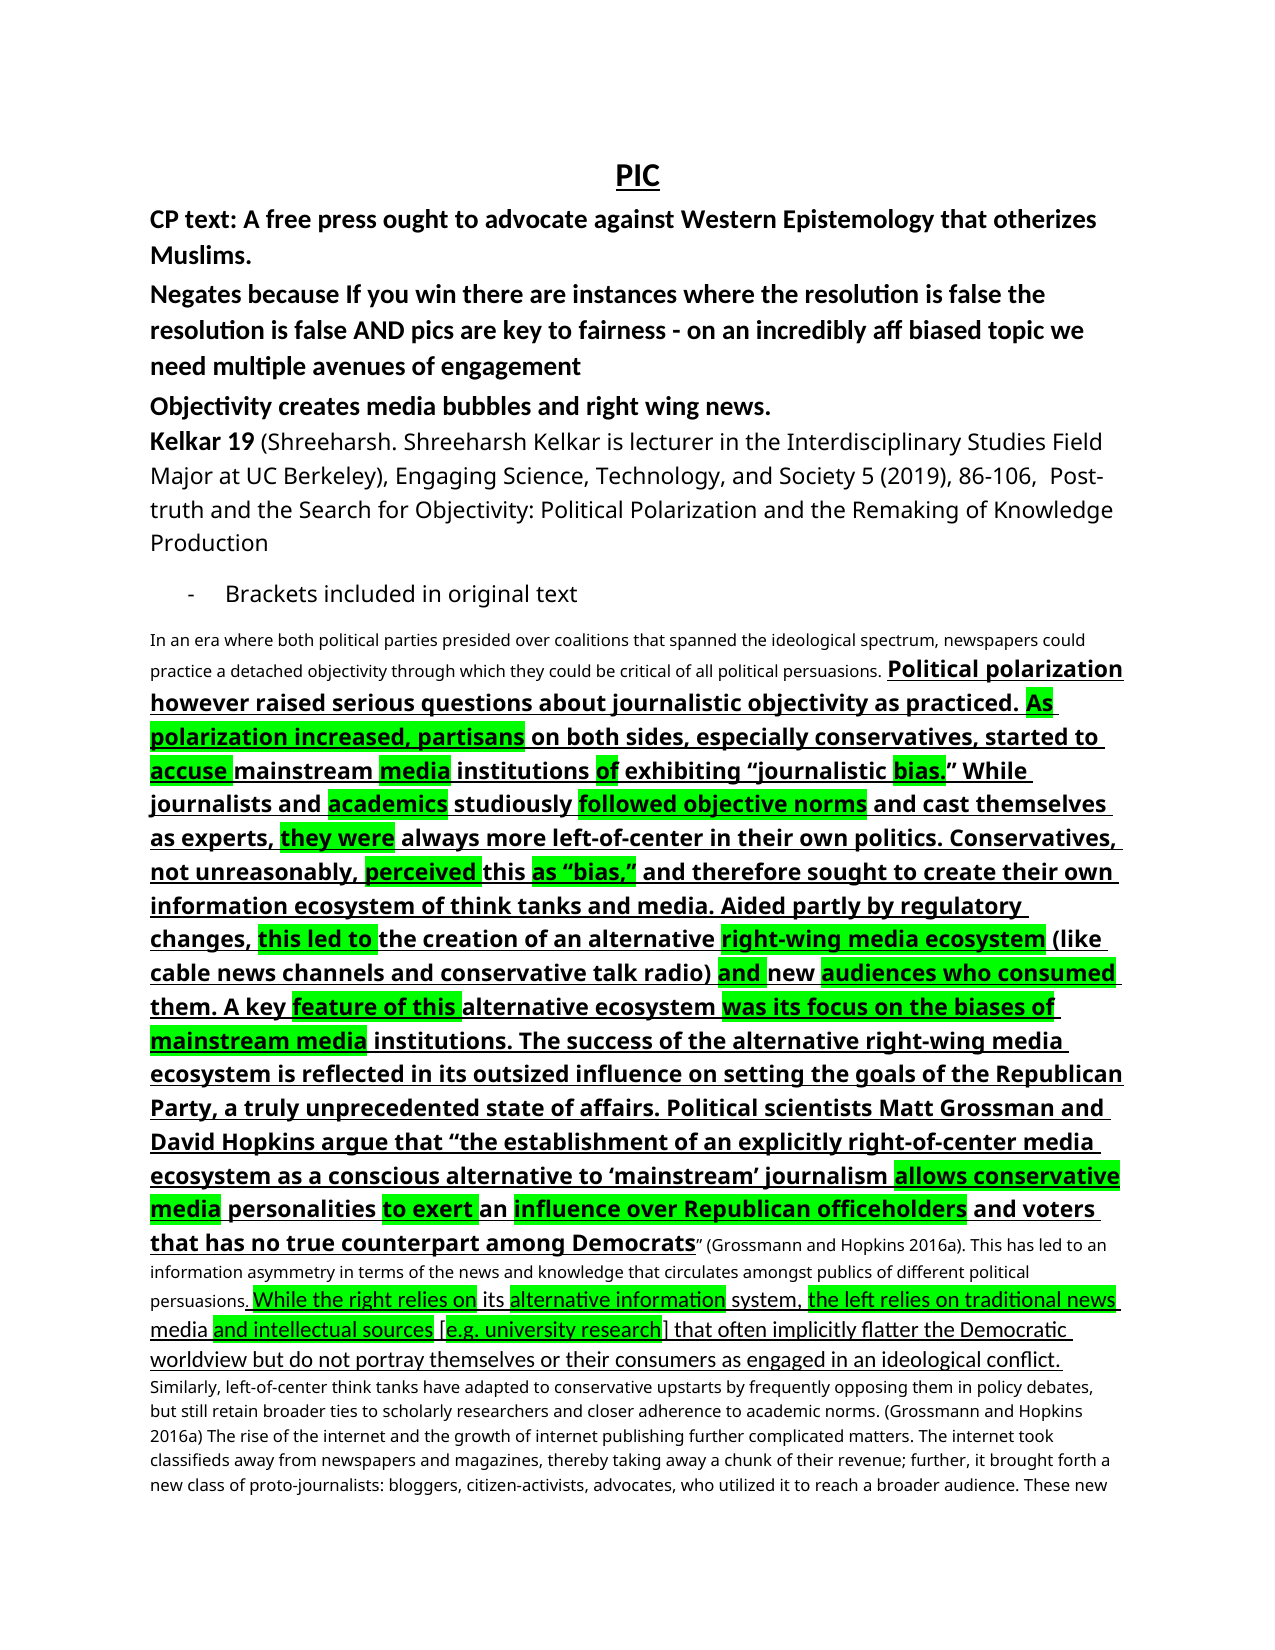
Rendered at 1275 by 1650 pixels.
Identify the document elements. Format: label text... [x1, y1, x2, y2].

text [150, 628, 1125, 1496]
subtitle CP text: A free press ought to advocate against Western Epistemology that otherizes Muslims. [150, 202, 1125, 271]
list Brackets included in original text [187, 578, 1125, 609]
subtitle Objectivity creates media bubbles and right wing news. [150, 389, 1125, 422]
text Kelkar 19 (Shreeharsh. Shreeharsh Kelkar is lecturer in the Interdisciplinary Studies Field Major at UC Berkeley), Engaging Science, Technology, and Society 5 (2019), 86-106, Post-truth and the Search for Objectivity: Political Polarization and the Remaking of Knowledge Production [150, 424, 1125, 559]
subtitle PIC [150, 154, 1125, 195]
subtitle Negates because If you win there are instances where the resolution is false the resolution is false AND pics are key to fairness - on an incredibly aff biased topic we need multiple avenues of engagement [150, 278, 1125, 382]
